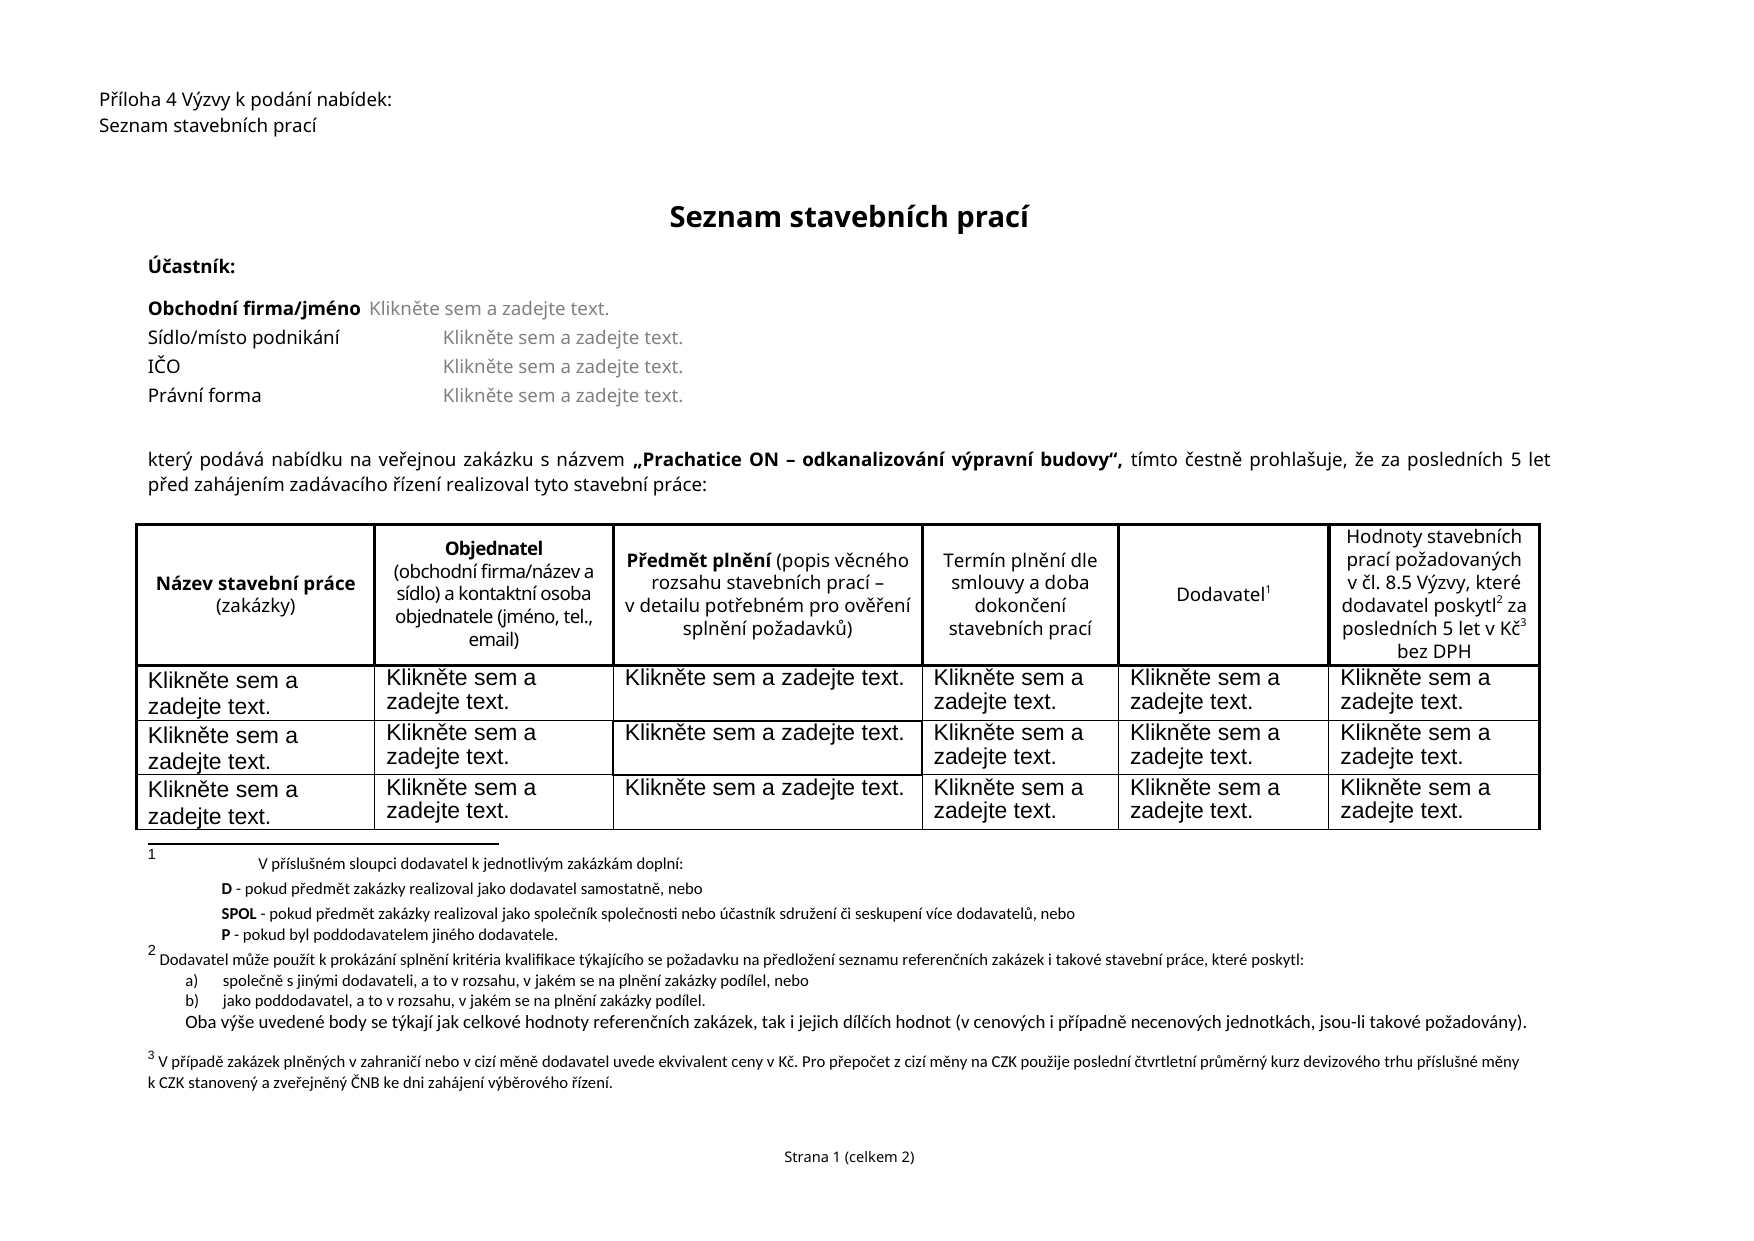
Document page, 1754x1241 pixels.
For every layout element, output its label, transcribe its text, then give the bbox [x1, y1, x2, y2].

title Seznam stavebních prací [148, 196, 1551, 236]
table_header Termín plnění dle smlouvy a doba dokončení stavebních prací [924, 526, 1117, 664]
table_header Dodavatel [1120, 526, 1327, 664]
text který podává nabídku na veřejnou zakázku s názvem „Prachatice ON – odkanalizování výpravní budovy“, tímto čestně prohlašuje, že za posledních 5 let před zahájením zadávacího řízení realizoval tyto stavební práce: [148, 446, 1551, 497]
text IČO [148, 350, 1551, 379]
table_header Předmět plnění (popis věcného rozsahu stavebních prací – v detailu potřebném pro ověření splnění požadavků) [615, 526, 921, 664]
text Obchodní firma/jméno [148, 292, 1551, 321]
table_header Název stavební práce (zakázky) [138, 526, 373, 664]
table_header Objednatel (obchodní firma/název a sídlo) a kontaktní osoba objednatele (jméno, tel., email) [376, 526, 612, 664]
text Právní forma [148, 379, 1551, 408]
table_header Hodnoty stavebních prací požadovaných v čl. 8.5 Výzvy, které dodavatel poskytl za posledních 5 let v Kč bez DPH [1331, 526, 1538, 664]
text Účastník: [148, 249, 1551, 279]
text Sídlo/místo podnikání [148, 321, 1551, 350]
